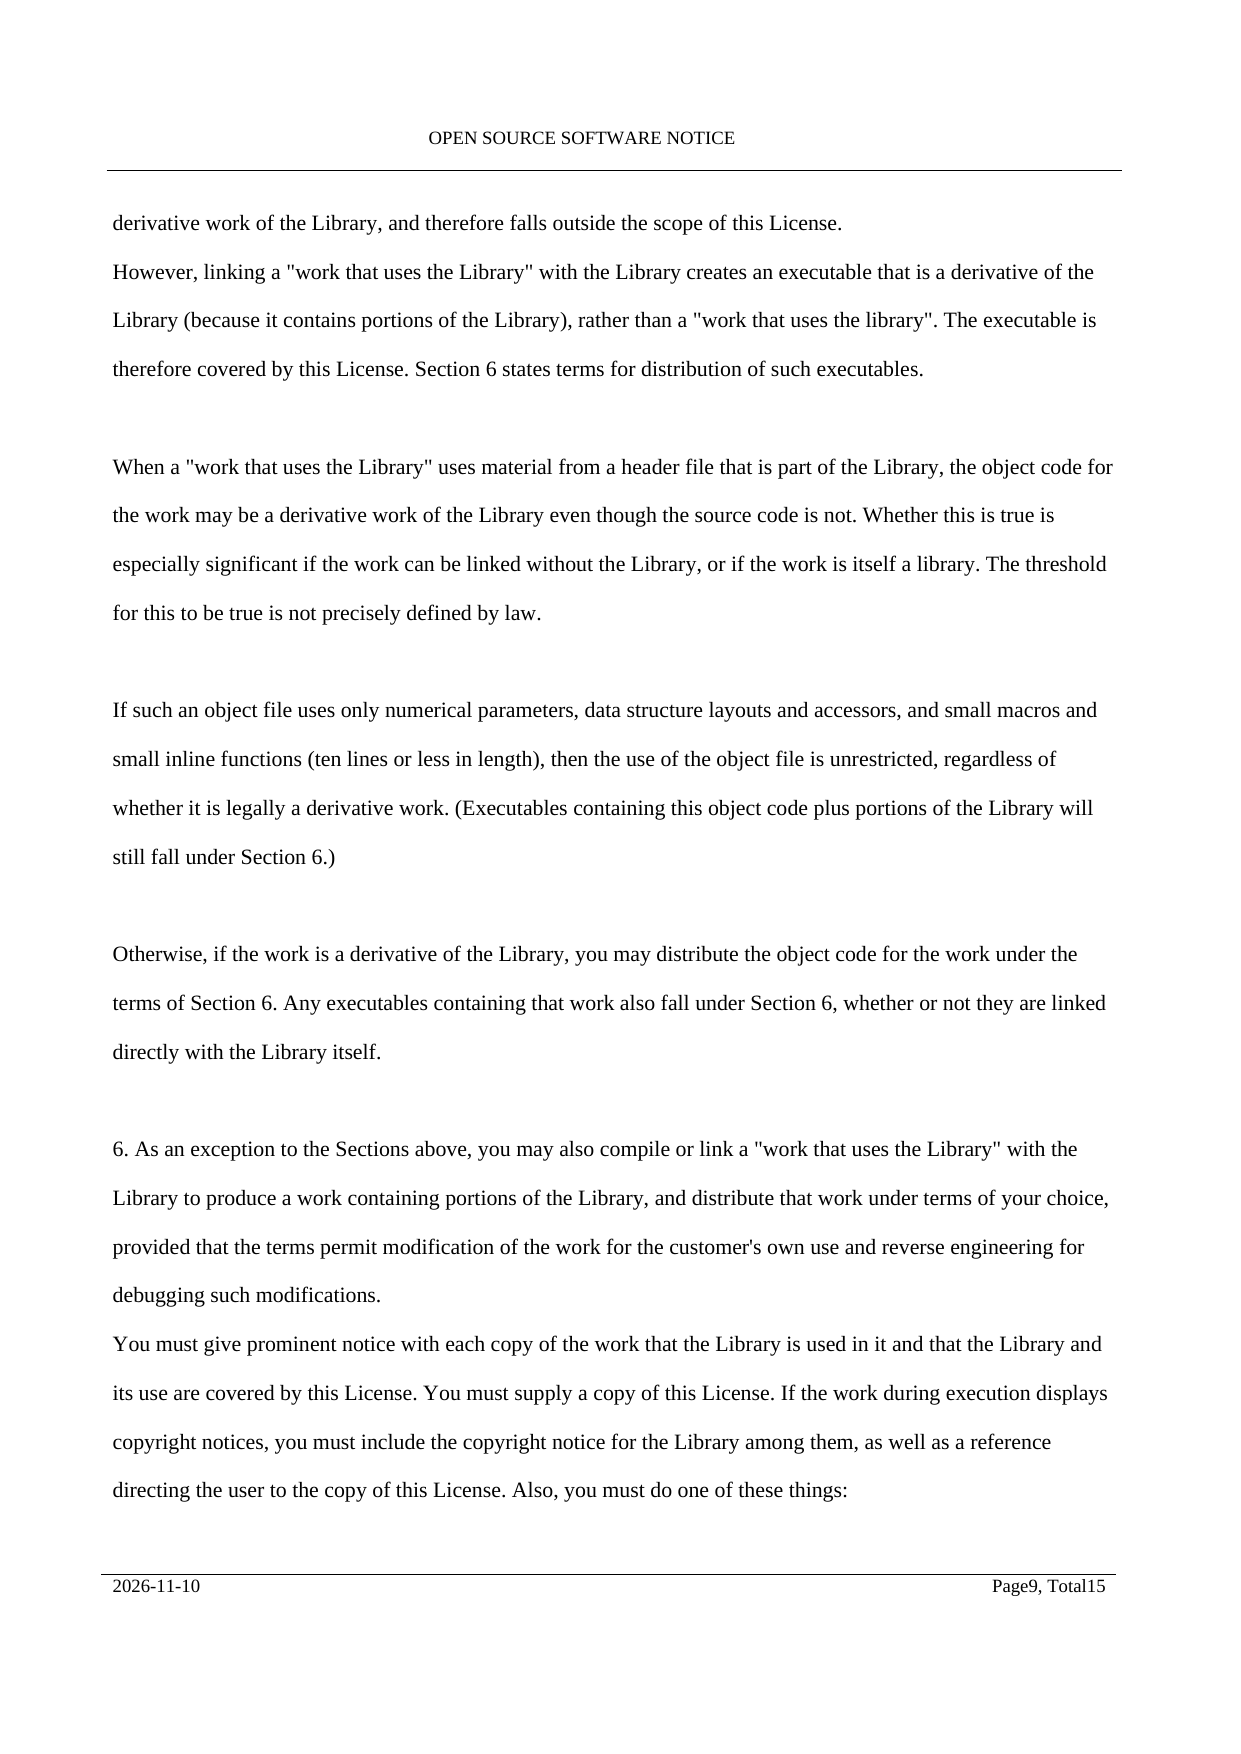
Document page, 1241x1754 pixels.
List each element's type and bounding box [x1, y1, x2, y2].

text [112, 206, 1128, 1506]
